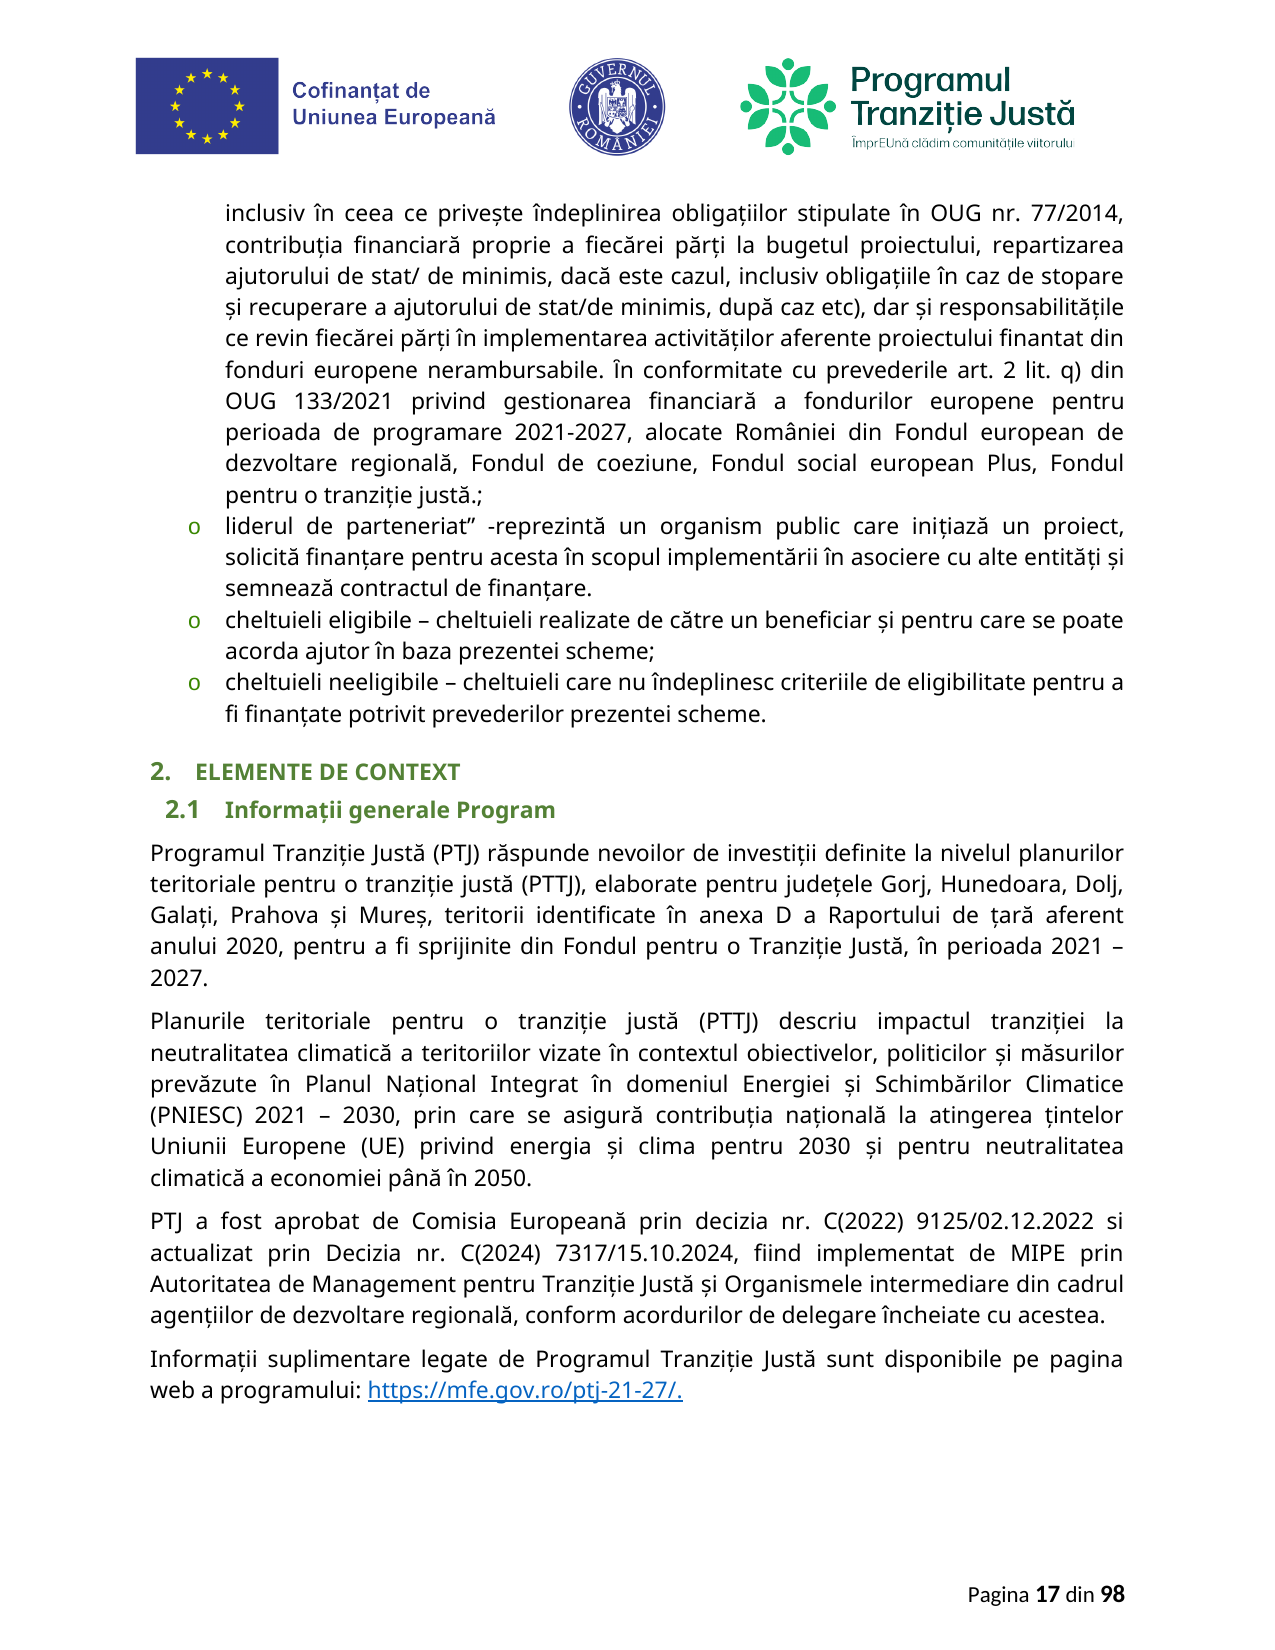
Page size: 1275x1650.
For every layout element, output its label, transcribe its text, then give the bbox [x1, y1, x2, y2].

text Informații suplimentare legate de Programul Tranziție Justă sunt disponibile pe pagina web a programului: https://mfe.gov.ro/ptj-21-27/ [150, 1343, 1125, 1405]
text PTJ a fost aprobat de Comisia Europeană prin decizia nr. C(2022) 9125/02.12.2022 si actualizat prin Decizia nr. C(2024) 7317/15.10.2024, fiind implementat de MIPE prin Autoritatea de Management pentru Tranziție Justă și Organismele intermediare din cadrul agențiilor de dezvoltare regională, conform acordurilor de delegare încheiate cu acestea. [150, 1205, 1125, 1330]
list liderul de parteneriat” -reprezintă un organism public care iniţiază un proiect, solicită finanţare pentru acesta în scopul implementării în asociere cu alte entităţi şi semnează contractul de finanţare. [187, 510, 1125, 604]
text Programul Tranziție Justă (PTJ) răspunde nevoilor de investiții definite la nivelul planurilor teritoriale pentru o tranziție justă (PTTJ), elaborate pentru județele Gorj, Hunedoara, Dolj, Galați, Prahova și Mureș, teritorii identificate în anexa D a Raportului de țară aferent anului 2020, pentru a fi sprijinite din Fondul pentru o Tranziție Justă, în perioada 2021 – 2027. [150, 837, 1125, 993]
text Planurile teritoriale pentru o tranziție justă (PTTJ) descriu impactul tranziției la neutralitatea climatică a teritoriilor vizate în contextul obiectivelor, politicilor și măsurilor prevăzute în Planul Național Integrat în domeniul Energiei și Schimbărilor Climatice (PNIESC) 2021 – 2030, prin care se asigură contribuția națională la atingerea țintelor Uniunii Europene (UE) privind energia și clima pentru 2030 și pentru neutralitatea climatică a economiei până în 2050. [150, 1005, 1125, 1193]
list cheltuieli neeligibile – cheltuieli care nu îndeplinesc criteriile de eligibilitate pentru a fi finanțate potrivit prevederilor prezentei scheme. [187, 666, 1125, 729]
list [187, 197, 1125, 510]
subtitle ELEMENTE DE CONTEXT [150, 754, 1125, 788]
list cheltuieli eligibile – cheltuieli realizate de către un beneficiar și pentru care se poate acorda ajutor în baza prezentei scheme; [187, 604, 1125, 666]
subtitle Informații generale Program [165, 792, 1125, 826]
